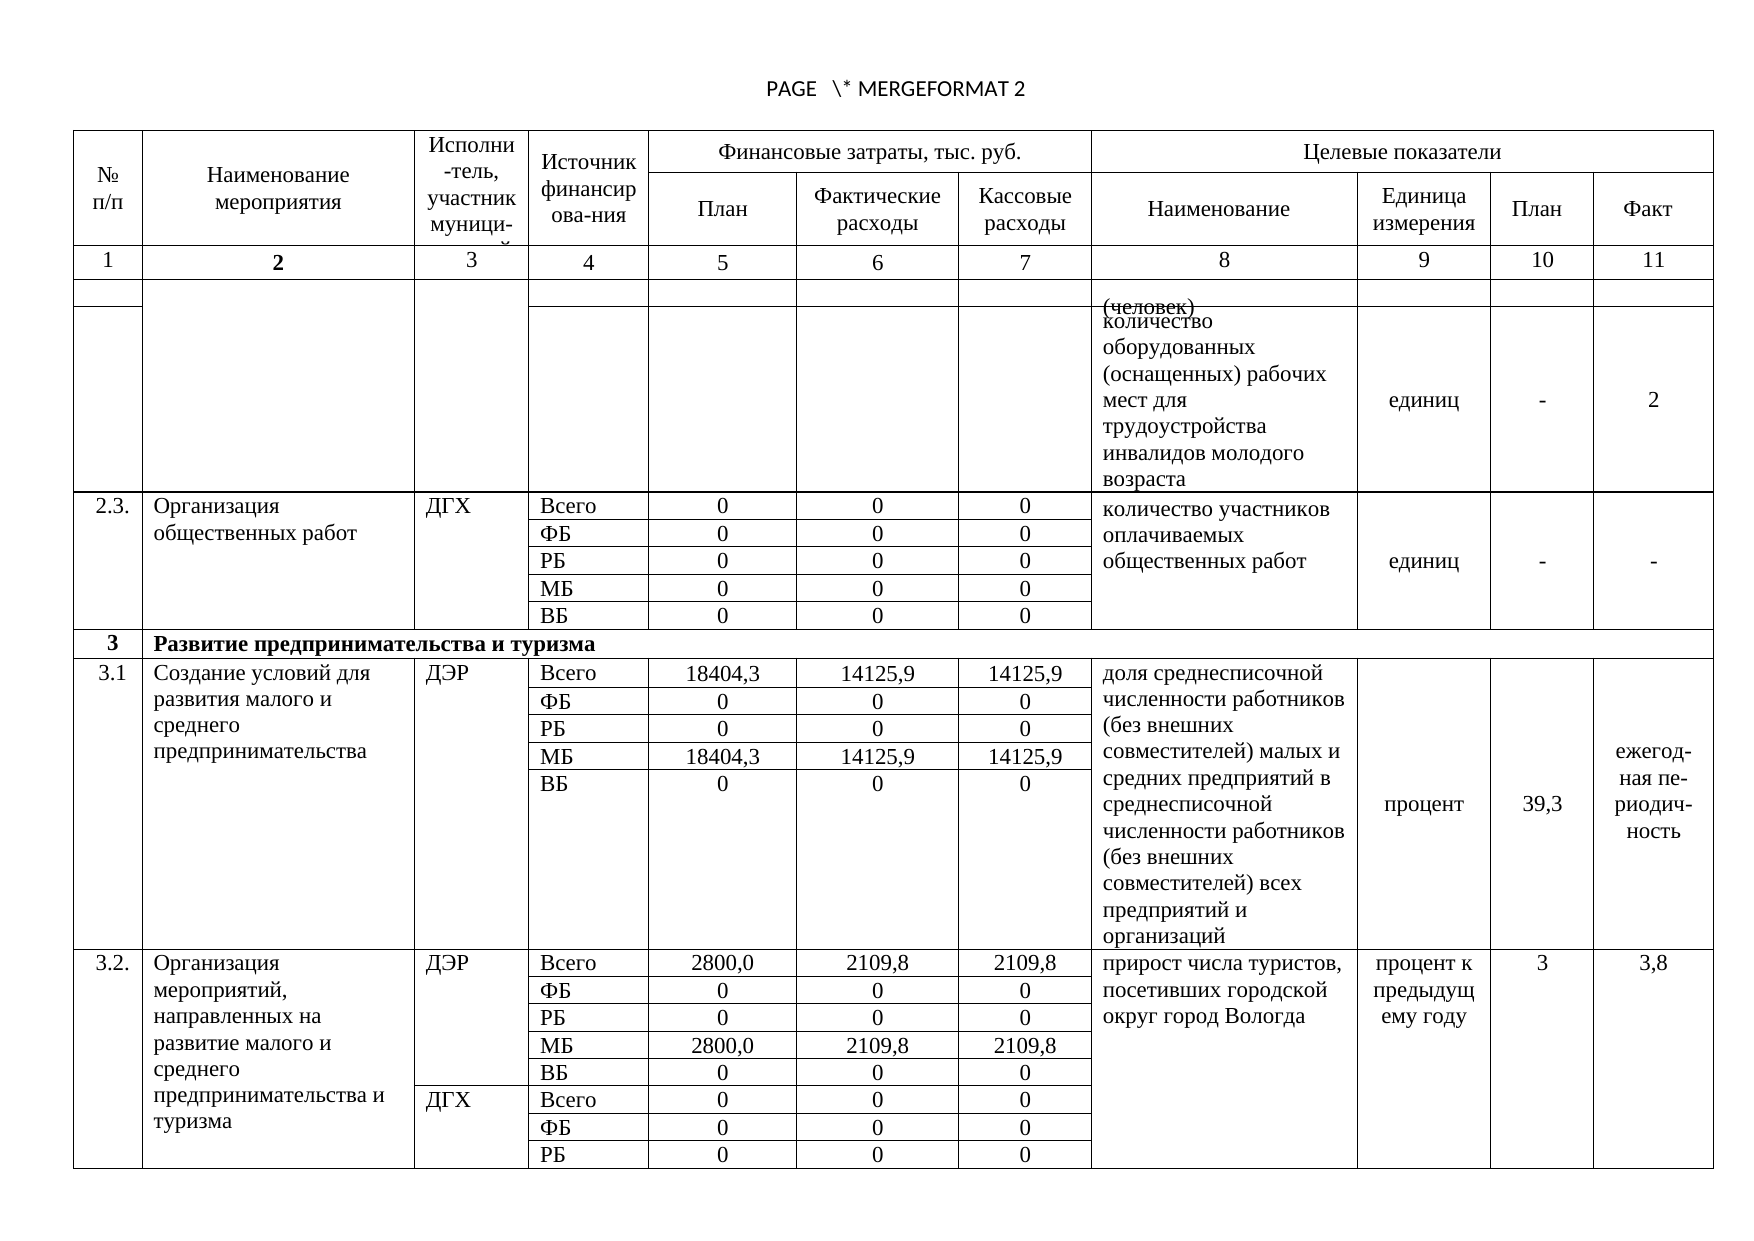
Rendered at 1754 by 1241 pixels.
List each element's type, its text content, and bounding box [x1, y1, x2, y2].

table_header Наименование мероприятия [143, 131, 414, 245]
table_cell ФБ [529, 520, 648, 546]
table_cell - [1491, 493, 1593, 628]
table_cell 6 [797, 246, 958, 278]
table_cell 0 [649, 1059, 796, 1085]
table_cell ВБ [529, 1059, 648, 1085]
table_cell 0 [797, 1086, 958, 1113]
table_cell 11 [1594, 246, 1713, 278]
table_cell 0 [959, 1114, 1091, 1140]
table_cell 0 [797, 688, 958, 714]
table_cell 3 [415, 246, 528, 278]
table_cell 0 [797, 602, 958, 628]
table_cell [649, 307, 796, 491]
table_cell 2 [1594, 307, 1713, 491]
table_cell МБ [529, 1032, 648, 1058]
table_cell 0 [797, 1004, 958, 1031]
table_cell 9 [1358, 246, 1490, 278]
table_cell - [1491, 307, 1593, 491]
table_cell [959, 280, 1091, 306]
table_cell 0 [959, 1141, 1091, 1168]
table_cell Факт [1594, 173, 1713, 245]
table_cell 0 [959, 770, 1091, 948]
table_cell 0 [649, 493, 796, 519]
table_cell 0 [797, 1059, 958, 1085]
table_cell ФБ [529, 977, 648, 1003]
table_cell Фактические расходы [797, 173, 958, 245]
table_cell МБ [529, 743, 648, 769]
table_cell 7 [959, 246, 1091, 278]
table_cell 18404,3 [649, 659, 796, 687]
table_cell 0 [959, 1059, 1091, 1085]
table_cell Развитие предпринимательства и туризма [143, 630, 1713, 657]
table_cell 0 [649, 520, 796, 546]
table_cell Всего [529, 950, 648, 976]
table_cell 0 [649, 1086, 796, 1113]
table_cell ВБ [529, 602, 648, 628]
table_cell Всего [529, 1086, 648, 1113]
table_cell 3.2. [74, 950, 142, 1168]
table_cell 0 [959, 977, 1091, 1003]
table_cell 0 [959, 520, 1091, 546]
table_cell Кассовые расходы [959, 173, 1091, 245]
table_cell 0 [959, 493, 1091, 519]
table_cell 0 [797, 575, 958, 601]
table_cell 0 [649, 547, 796, 574]
table_cell 2800,0 [649, 1032, 796, 1058]
table_cell 0 [959, 1004, 1091, 1031]
table_cell 0 [797, 715, 958, 742]
table_cell количество участников оплачиваемых общественных работ [1092, 493, 1357, 628]
table_cell 0 [649, 715, 796, 742]
table_cell Организация мероприятий, направленных на развитие малого и среднего предпринимательства и туризма [143, 950, 414, 1168]
table_cell 0 [797, 520, 958, 546]
table_cell 0 [797, 1114, 958, 1140]
table_cell ФБ [529, 688, 648, 714]
table_cell 14125,9 [797, 743, 958, 769]
table_cell 0 [959, 575, 1091, 601]
table_cell ВБ [529, 280, 648, 306]
table_cell 0 [797, 547, 958, 574]
table_cell 2109,8 [959, 950, 1091, 976]
table_cell процент к предыдущему году [1358, 950, 1490, 1168]
table_cell 0 [649, 1141, 796, 1168]
table_cell [959, 307, 1091, 491]
table_cell 2109,8 [959, 1032, 1091, 1058]
table_cell 0 [959, 715, 1091, 742]
table_cell прирост числа туристов, посетивших городской округ город Вологда [1092, 950, 1357, 1168]
table_cell 0 [649, 1004, 796, 1031]
table_cell 0 [959, 602, 1091, 628]
table_cell 2800,0 [649, 950, 796, 976]
table_cell 14125,9 [959, 743, 1091, 769]
table_cell 8 [1092, 246, 1357, 278]
table_header № п/п [74, 131, 142, 245]
table_cell 0 [797, 770, 958, 948]
table_cell [797, 307, 958, 491]
table_cell ДГХ [415, 493, 528, 628]
table_cell ВБ [529, 770, 648, 948]
table_cell Организация общественных работ [143, 493, 414, 628]
table_header Источник финансирова-ния [529, 131, 648, 245]
table_cell 3.1 [74, 659, 142, 948]
table_cell 2 [143, 246, 414, 278]
table_cell 2109,8 [797, 1032, 958, 1058]
table_header Финансовые затраты, тыс. руб. [649, 131, 1091, 172]
table_cell 3,8 [1594, 950, 1713, 1168]
table_cell Наименование [1092, 173, 1357, 245]
table_cell 2.3. [74, 493, 142, 628]
table_cell ДГХ [415, 1086, 528, 1168]
table_cell 5 [649, 246, 796, 278]
table_cell 39,3 [1491, 659, 1593, 948]
table_cell количество оборудованных (оснащенных) рабочих мест для трудоустройства инвалидов молодого возраста [1092, 307, 1357, 491]
table_cell 0 [649, 602, 796, 628]
table_cell 3 [74, 630, 142, 657]
table_cell 1 [74, 246, 142, 278]
table_cell 10 [1491, 246, 1593, 278]
table_cell План [1491, 173, 1593, 245]
table_cell ДЭР [415, 659, 528, 948]
table_cell 0 [649, 688, 796, 714]
table_cell 0 [649, 977, 796, 1003]
table_cell [74, 307, 142, 491]
table_cell единиц [1358, 493, 1490, 628]
table_cell ДЭР [415, 950, 528, 1085]
table_cell ежегод-ная пе-риодич-ность [1594, 659, 1713, 948]
table_cell единиц [1358, 307, 1490, 491]
table_cell 0 [649, 770, 796, 948]
table_cell ФБ [529, 1114, 648, 1140]
table_cell Создание условий для развития малого и среднего предпринимательства [143, 659, 414, 948]
table_cell 0 [959, 547, 1091, 574]
table_cell [797, 280, 958, 306]
table_cell 0 [959, 1086, 1091, 1113]
table_cell [529, 307, 648, 491]
table_cell 0 [797, 1141, 958, 1168]
table_header Целевые показатели [1092, 131, 1713, 172]
table_cell Всего [529, 493, 648, 519]
table_cell 0 [797, 493, 958, 519]
table_cell РБ [529, 1004, 648, 1031]
table_cell РБ [529, 715, 648, 742]
table_cell Всего [529, 659, 648, 687]
table_header Исполни-тель, участник муници-пальной программы [415, 131, 528, 245]
table_cell 3 [1491, 950, 1593, 1168]
table_cell Единица измерения [1358, 173, 1490, 245]
table_cell РБ [529, 547, 648, 574]
table_cell 0 [649, 575, 796, 601]
table_cell План [649, 173, 796, 245]
table_cell МБ [529, 575, 648, 601]
table_cell 14125,9 [959, 659, 1091, 687]
table_cell 18404,3 [649, 743, 796, 769]
table_cell 14125,9 [797, 659, 958, 687]
table_cell 4 [529, 246, 648, 278]
table_cell 2109,8 [797, 950, 958, 976]
table_cell - [1594, 493, 1713, 628]
table_cell [649, 280, 796, 306]
table_cell 0 [797, 977, 958, 1003]
table_cell процент [1358, 659, 1490, 948]
table_cell РБ [529, 1141, 648, 1168]
table_cell доля среднесписочной численности работников (без внешних совместителей) малых и средних предприятий в среднесписочной численности работников (без внешних совместителей) всех предприятий и организаций [1092, 659, 1357, 948]
table_cell 0 [649, 1114, 796, 1140]
table_cell 0 [959, 688, 1091, 714]
